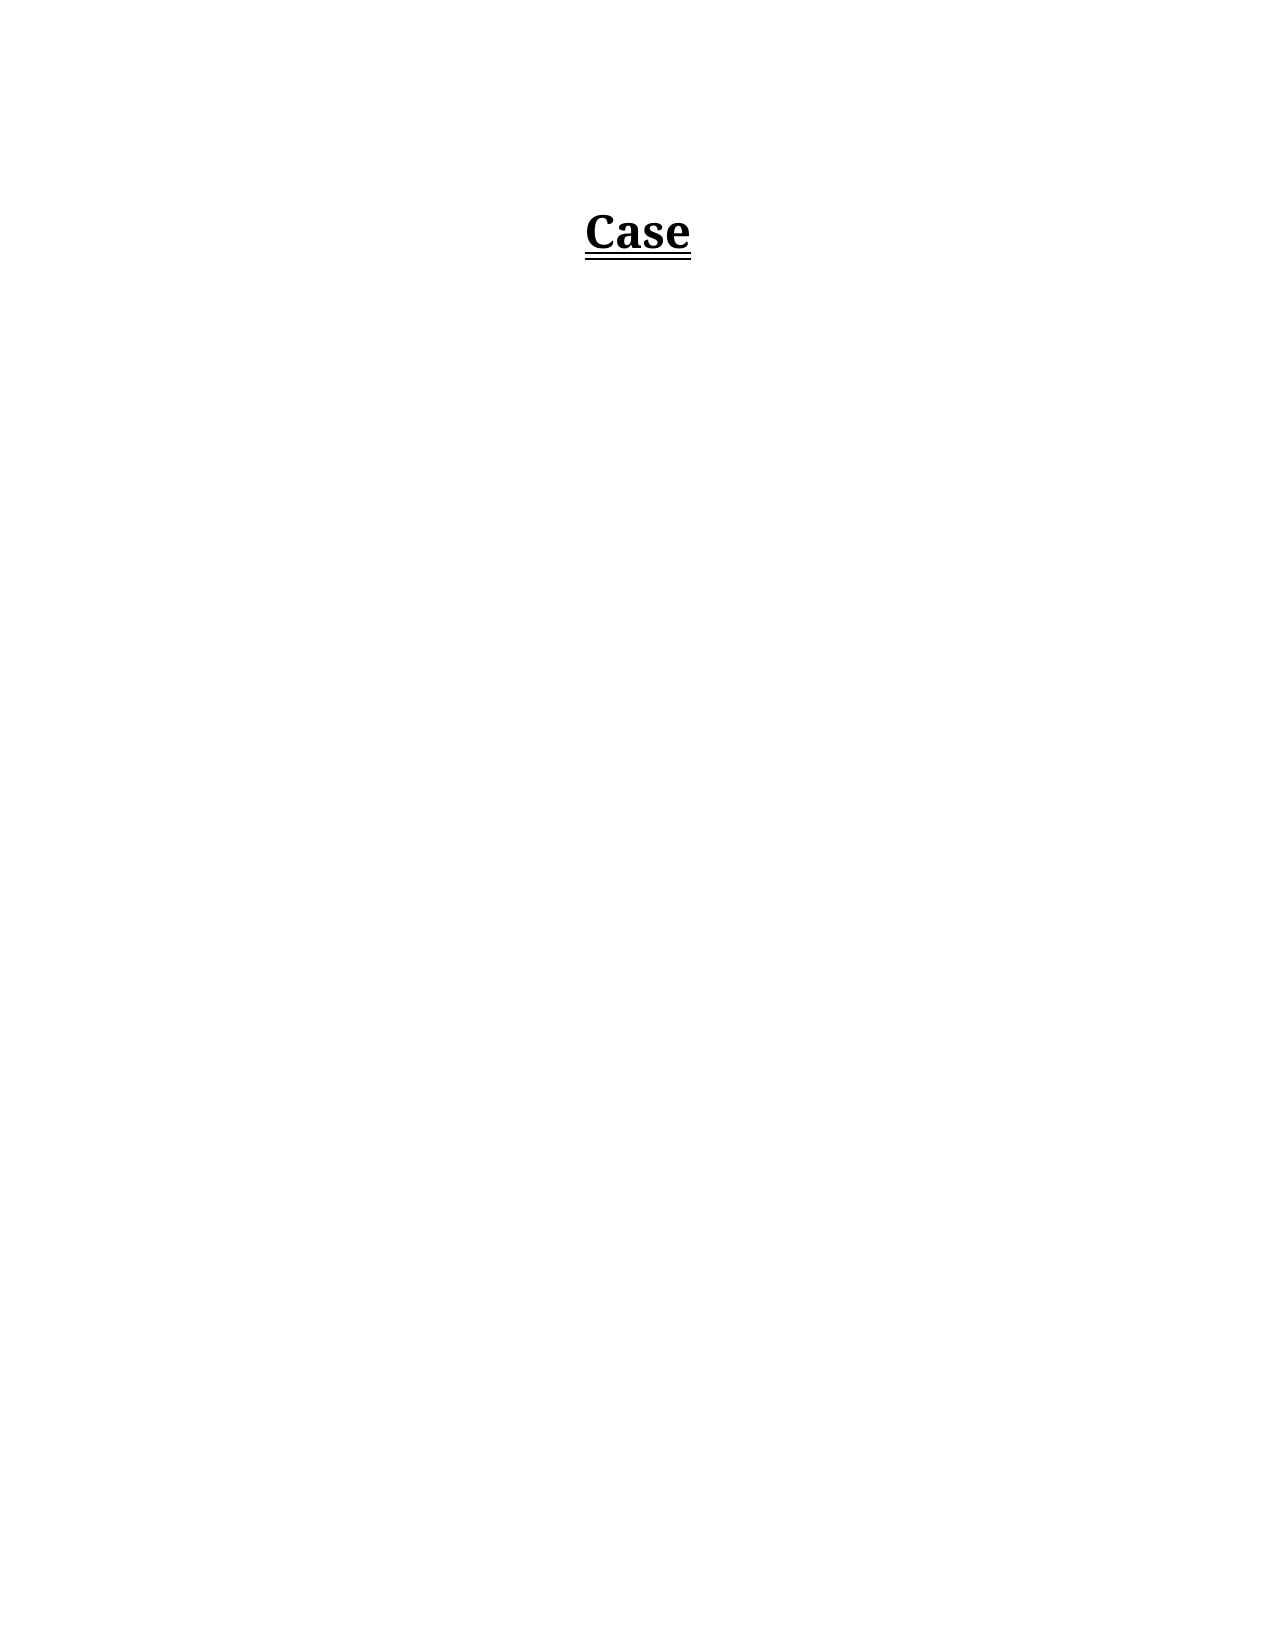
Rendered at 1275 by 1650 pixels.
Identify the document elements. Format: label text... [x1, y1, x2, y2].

subtitle Case [150, 200, 1125, 262]
